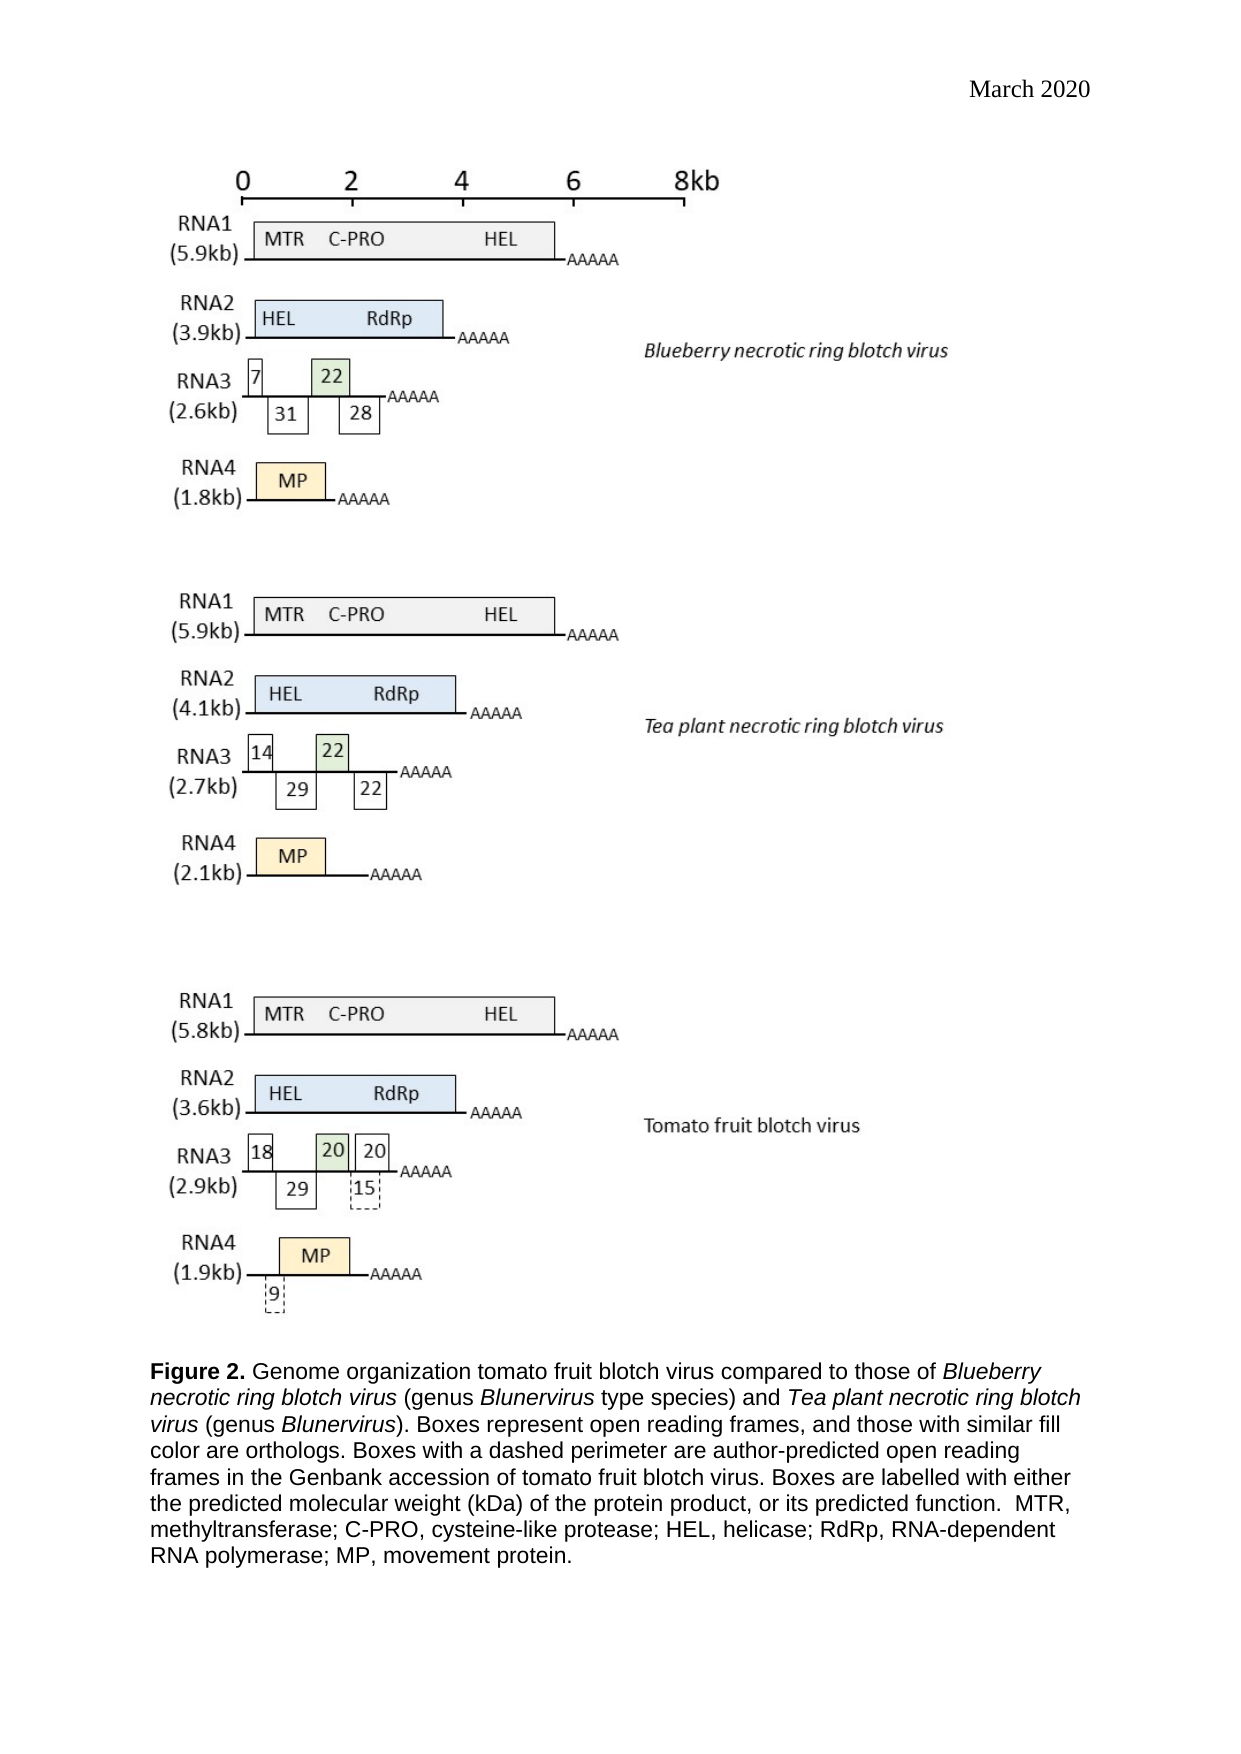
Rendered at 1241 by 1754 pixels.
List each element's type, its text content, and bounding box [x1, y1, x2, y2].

text Figure 2. Genome organization tomato fruit blotch virus compared to those of Blueberry necrotic ring blotch virus (genus Blunervirus type species) and Tea plant necrotic ring blotch virus (genus Blunervirus). Boxes represent open reading frames, and those with similar fill color are orthologs. Boxes with a dashed perimeter are author-predicted open reading frames in the Genbank accession of tomato fruit blotch virus. Boxes are labelled with either the predicted molecular weight (kDa) of the protein product, or its predicted function. MTR, methyltransferase; C-PRO, cysteine-like protease; HEL, helicase; RdRp, RNA-dependent RNA polymerase; MP, movement protein. [150, 1358, 1090, 1569]
picture [150, 150, 979, 1332]
